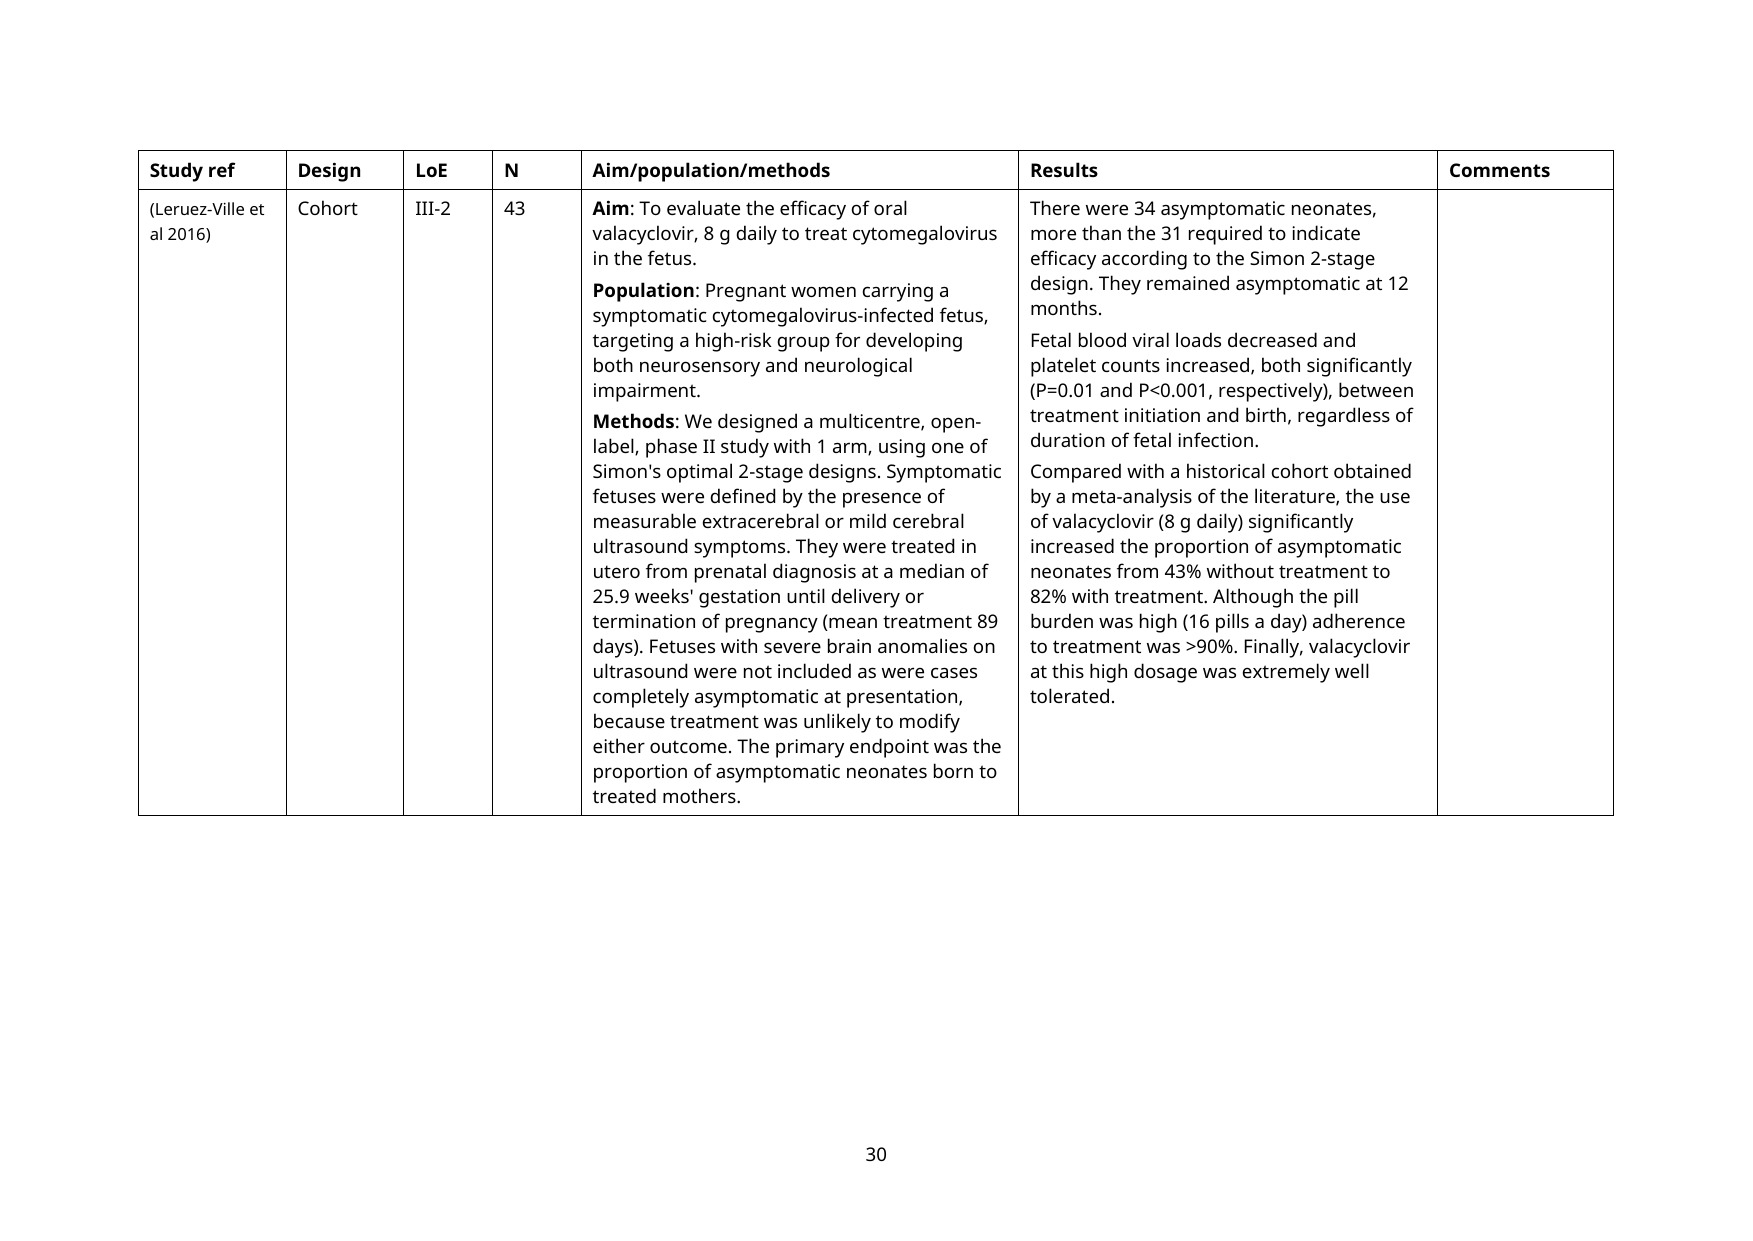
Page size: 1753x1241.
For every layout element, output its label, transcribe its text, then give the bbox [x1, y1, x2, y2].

table_cell [1438, 190, 1613, 814]
table_cell III-2 [404, 190, 492, 814]
table_cell (Leruez-Ville et al 2016) [139, 190, 286, 814]
table_cell Aim: To evaluate the efficacy of oral valacyclovir, 8 g daily to treat cytomegalovirus in the fetus. Population: Pregnant women carrying a symptomatic cytomegalovirus-infected fetus, targeting a high-risk group for developing both neurosensory and neurological impairment. Methods: We designed a multicentre, open-label, phase II study with 1 arm, using one of Simon's optimal 2-stage designs. Symptomatic fetuses were defined by the presence of measurable extracerebral or mild cerebral ultrasound symptoms. They were treated in utero from prenatal diagnosis at a median of 25.9 weeks' gestation until delivery or termination of pregnancy (mean treatment 89 days). Fetuses with severe brain anomalies on ultrasound were not included as were cases completely asymptomatic at presentation, because treatment was unlikely to modify either outcome. The primary endpoint was the proportion of asymptomatic neonates born to treated mothers. [582, 190, 1018, 814]
table_cell Cohort [287, 190, 403, 814]
table_header N [493, 151, 581, 188]
table_header Comments [1438, 151, 1613, 188]
table_header Results [1019, 151, 1437, 188]
table_header Design [287, 151, 403, 188]
table_header Aim/population/methods [582, 151, 1018, 188]
table_header Study ref [139, 151, 286, 188]
table_header LoE [404, 151, 492, 188]
table_cell There were 34 asymptomatic neonates, more than the 31 required to indicate efficacy according to the Simon 2-stage design. They remained asymptomatic at 12 months. Fetal blood viral loads decreased and platelet counts increased, both significantly (P=0.01 and P<0.001, respectively), between treatment initiation and birth, regardless of duration of fetal infection. Compared with a historical cohort obtained by a meta-analysis of the literature, the use of valacyclovir (8 g daily) significantly increased the proportion of asymptomatic neonates from 43% without treatment to 82% with treatment. Although the pill burden was high (16 pills a day) adherence to treatment was >90%. Finally, valacyclovir at this high dosage was extremely well tolerated. [1019, 190, 1437, 814]
table_cell 43 [493, 190, 581, 814]
